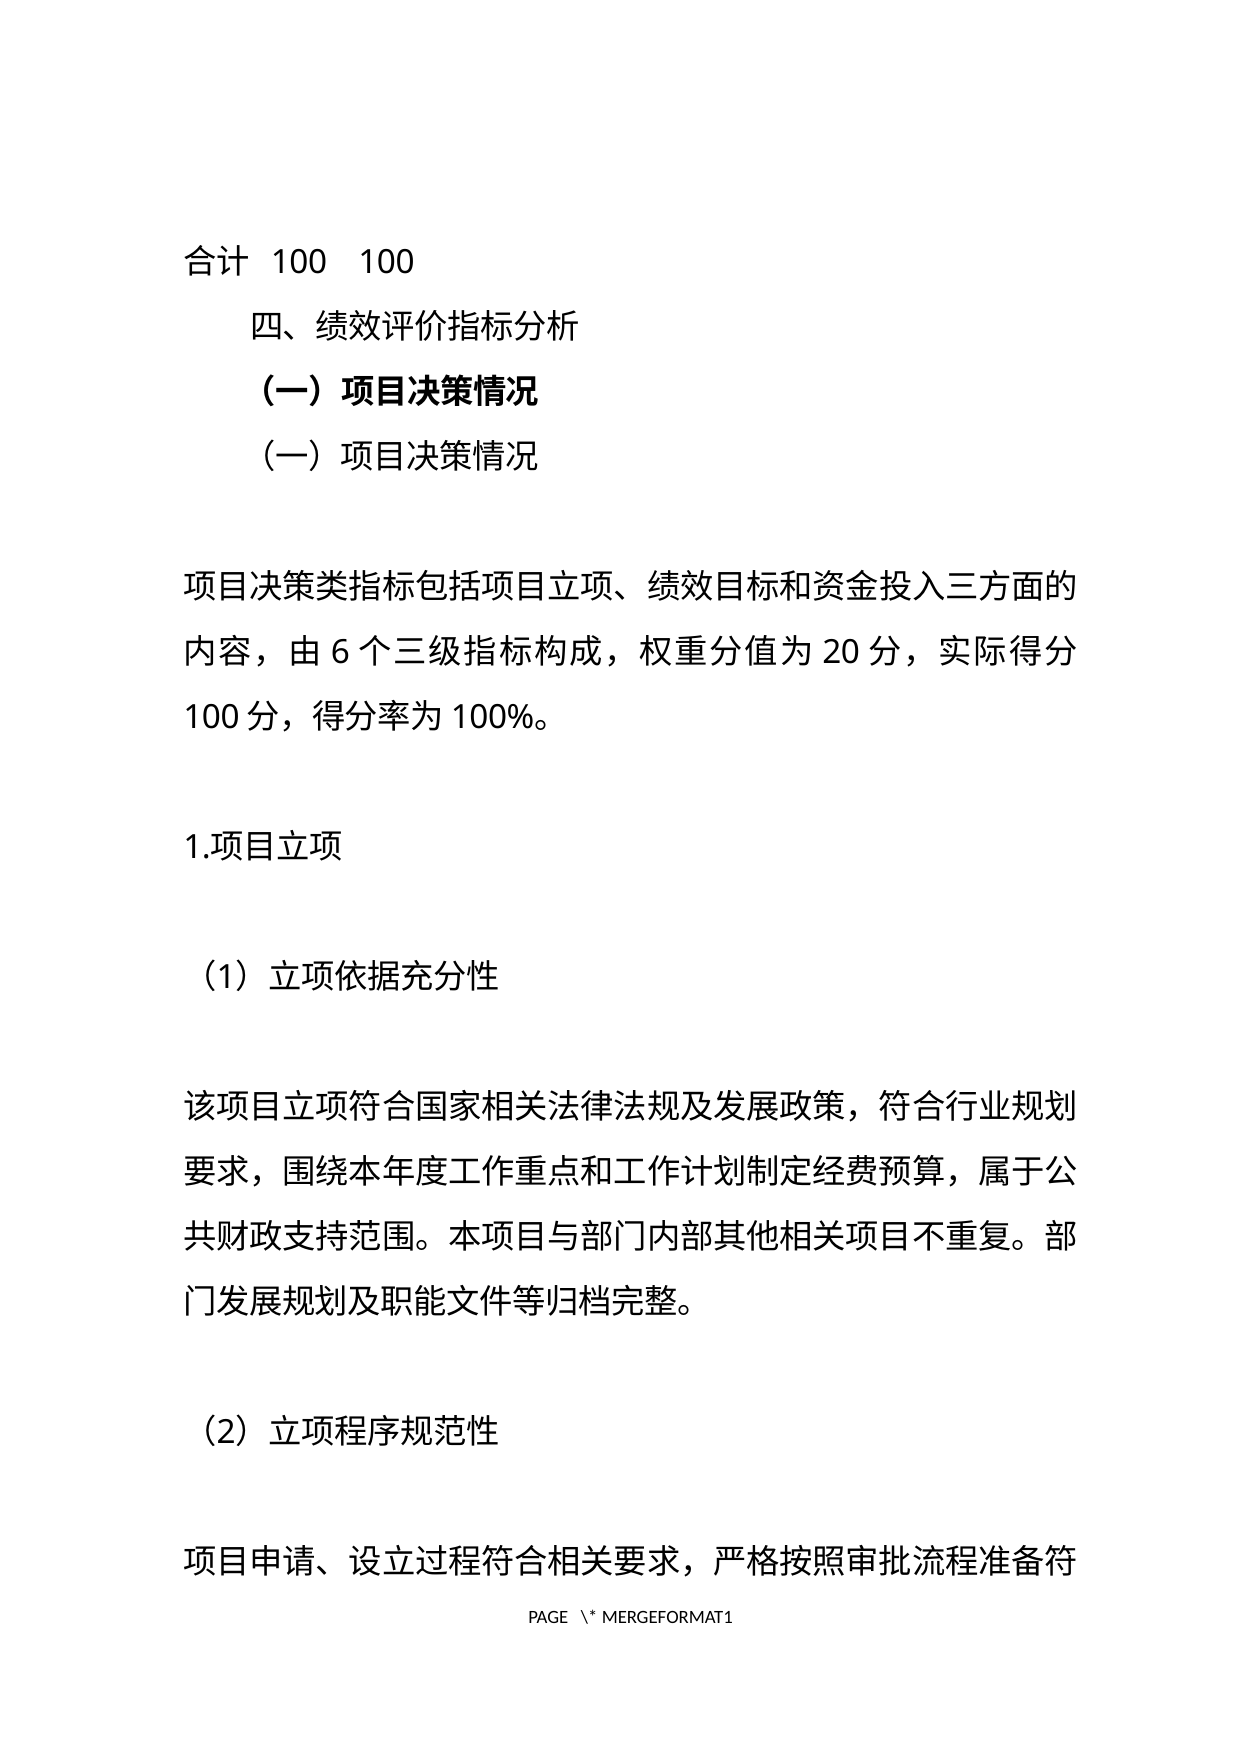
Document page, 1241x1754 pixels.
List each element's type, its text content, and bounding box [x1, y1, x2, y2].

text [183, 422, 1078, 1592]
text 四、绩效评价指标分析 [183, 292, 1078, 357]
text （一）项目决策情况 [183, 357, 1078, 422]
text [183, 162, 1078, 292]
